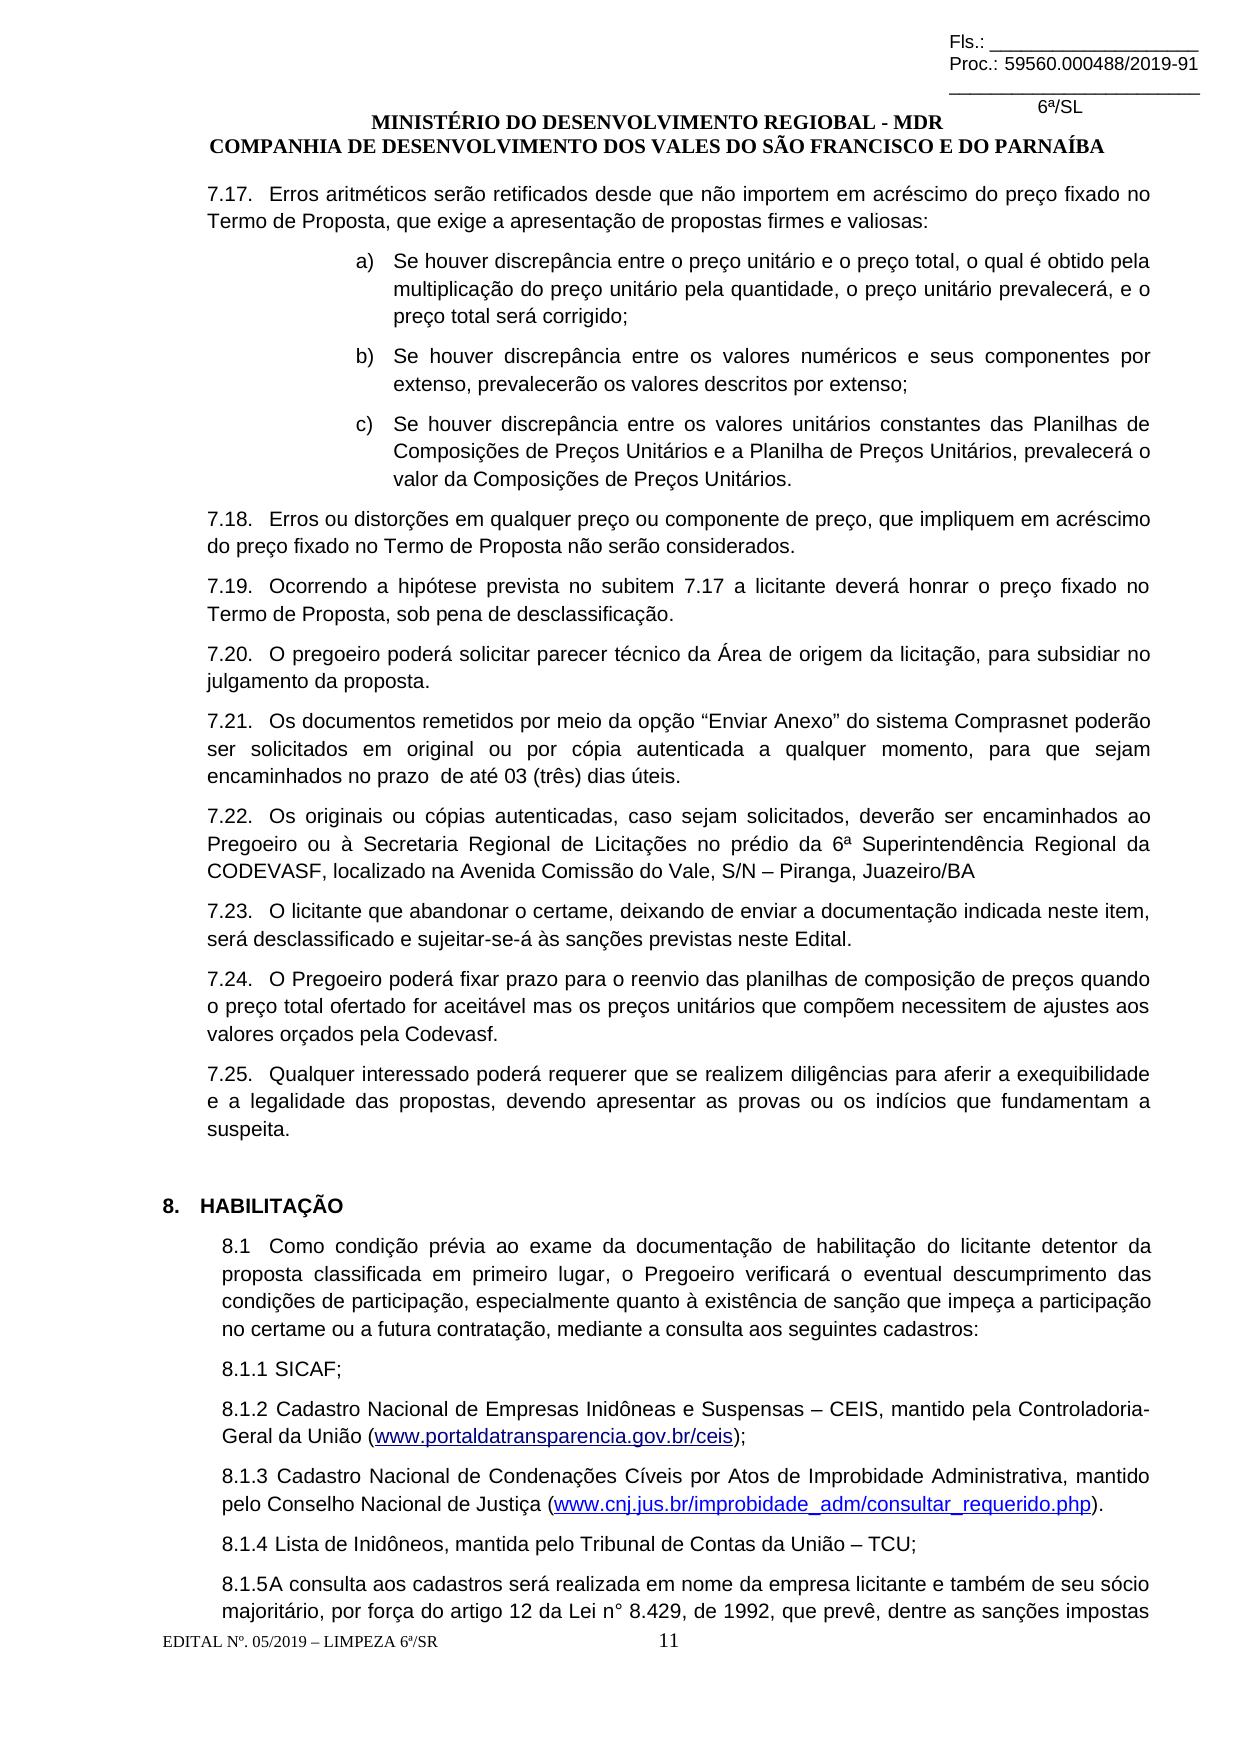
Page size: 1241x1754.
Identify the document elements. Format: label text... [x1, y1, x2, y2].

list Os documentos remetidos por meio da opção “Enviar Anexo” do sistema Comprasnet poderão ser solicitados em original ou por cópia autenticada a qualquer momento, para que sejam encaminhados no prazo de até 03 (três) dias úteis. [207, 709, 1152, 788]
list Ocorrendo a hipótese prevista no subitem 7.17 a licitante deverá honrar o preço fixado no Termo de Proposta, sob pena de desclassificação. [207, 574, 1152, 626]
list Como condição prévia ao exame da documentação de habilitação do licitante detentor da proposta classificada em primeiro lugar, o Pregoeiro verificará o eventual descumprimento das condições de participação, especialmente quanto à existência de sanção que impeça a participação no certame ou a futura contratação, mediante a consulta aos seguintes cadastros: [222, 1234, 1152, 1341]
list Se houver discrepância entre os valores numéricos e seus componentes por extenso, prevalecerão os valores descritos por extenso; [356, 344, 1152, 396]
list Qualquer interessado poderá requerer que se realizem diligências para aferir a exequibilidade e a legalidade das propostas, devendo apresentar as provas ou os indícios que fundamentam a suspeita. [207, 1062, 1152, 1141]
list O licitante que abandonar o certame, deixando de enviar a documentação indicada neste item, será desclassificado e sujeitar-se-á às sanções previstas neste Edital. [207, 899, 1152, 951]
list HABILITAÇÃO [162, 1194, 1153, 1218]
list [222, 1572, 1152, 1623]
list Se houver discrepância entre o preço unitário e o preço total, o qual é obtido pela multiplicação do preço unitário pela quantidade, o preço unitário prevalecerá, e o preço total será corrigido; [356, 249, 1152, 328]
list Se houver discrepância entre os valores unitários constantes das Planilhas de Composições de Preços Unitários e a Planilha de Preços Unitários, prevalecerá o valor da Composições de Preços Unitários. [356, 412, 1152, 491]
list Erros aritméticos serão retificados desde que não importem em acréscimo do preço fixado no Termo de Proposta, que exige a apresentação de propostas firmes e valiosas: [207, 182, 1152, 233]
list O Pregoeiro poderá fixar prazo para o reenvio das planilhas de composição de preços quando o preço total ofertado for aceitável mas os preços unitários que compõem necessitem de ajustes aos valores orçados pela Codevasf. [207, 967, 1152, 1046]
list Cadastro Nacional de Empresas Inidôneas e Suspensas – CEIS, mantido pela Controladoria-Geral da União (www.portaldatransparencia.gov.br/ceis); [222, 1397, 1152, 1448]
list Erros ou distorções em qualquer preço ou componente de preço, que impliquem em acréscimo do preço fixado no Termo de Proposta não serão considerados. [207, 507, 1152, 558]
list Os originais ou cópias autenticadas, caso sejam solicitados, deverão ser encaminhados ao Pregoeiro ou à Secretaria Regional de Licitações no prédio da 6ª Superintendência Regional da CODEVASF, localizado na Avenida Comissão do Vale, S/N – Piranga, Juazeiro/BA [207, 804, 1152, 883]
list Lista de Inidôneos, mantida pelo Tribunal de Contas da União – TCU; [222, 1532, 1152, 1556]
list O pregoeiro poderá solicitar parecer técnico da Área de origem da licitação, para subsidiar no julgamento da proposta. [207, 642, 1152, 693]
list Cadastro Nacional de Condenações Cíveis por Atos de Improbidade Administrativa, mantido pelo Conselho Nacional de Justiça (www.cnj.jus.br/improbidade_adm/consultar_requerido.php). [222, 1464, 1152, 1516]
list SICAF; [222, 1357, 1152, 1381]
